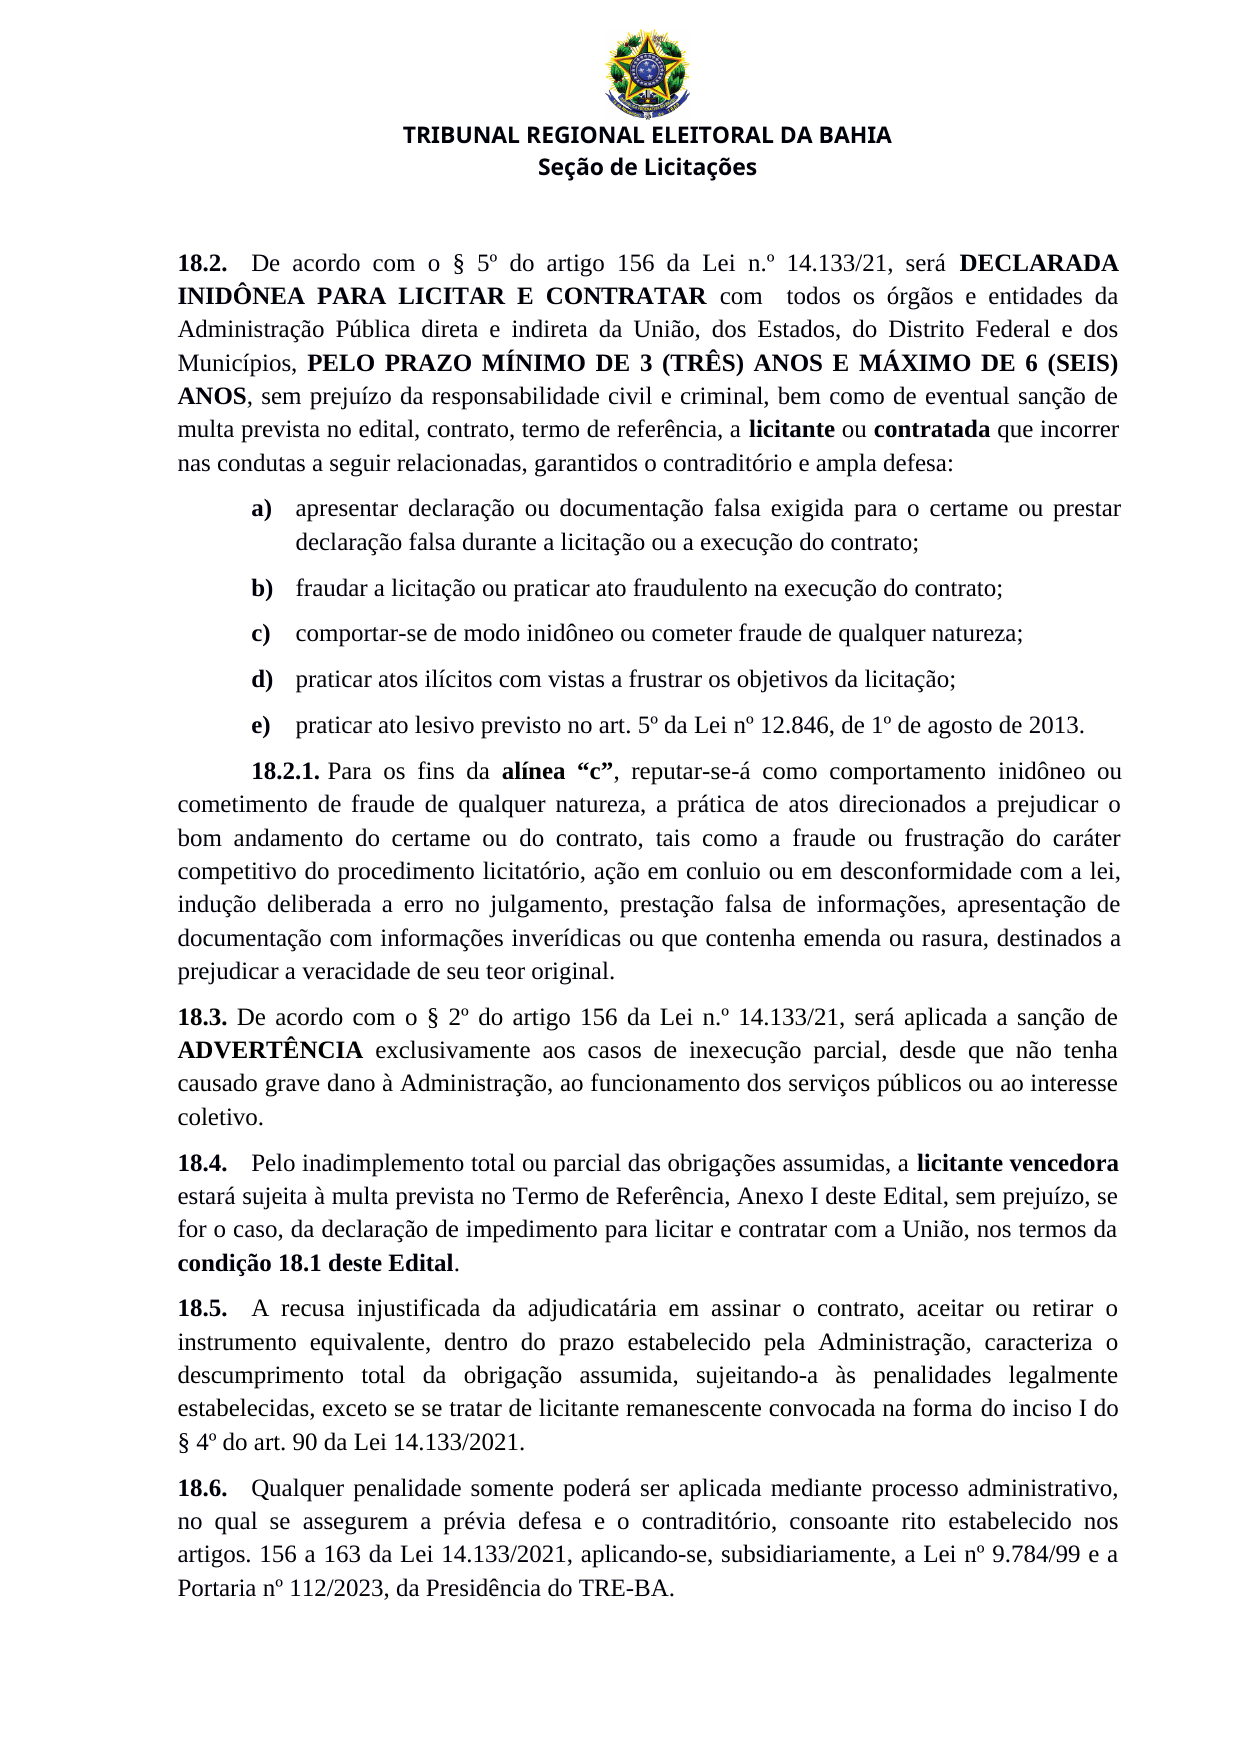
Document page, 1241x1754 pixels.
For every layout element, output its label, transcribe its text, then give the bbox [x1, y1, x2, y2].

list praticar ato lesivo previsto no art. 5º da Lei nº 12.846, de 1º de agosto de 2013. [251, 707, 1122, 740]
text 18.3. De acordo com o § 2º do artigo 156 da Lei n.º 14.133/21, será aplicada a sanção de ADVERTÊNCIA exclusivamente aos casos de inexecução parcial, desde que não tenha causado grave dano à Administração, ao funcionamento dos serviços públicos ou ao interesse coletivo. [177, 998, 1119, 1132]
list fraudar a licitação ou praticar ato fraudulento na execução do contrato; [251, 569, 1122, 603]
text 18.2. De acordo com o § 5º do artigo 156 da Lei n.º 14.133/21, será DECLARADA INIDÔNEA PARA LICITAR E CONTRATAR com todos os órgãos e entidades da Administração Pública direta e indireta da União, dos Estados, do Distrito Federal e dos Municípios, PELO PRAZO MÍNIMO DE 3 (TRÊS) ANOS E MÁXIMO DE 6 (SEIS) ANOS, sem prejuízo da responsabilidade civil e criminal, bem como de eventual sanção de multa prevista no edital, contrato, termo de referência, a licitante ou contratada que incorrer nas condutas a seguir relacionadas, garantidos o contraditório e ampla defesa: [177, 244, 1119, 478]
text 18.6. Qualquer penalidade somente poderá ser aplicada mediante processo administrativo, no qual se assegurem a prévia defesa e o contraditório, consoante rito estabelecido nos artigos. 156 a 163 da Lei 14.133/2021, aplicando-se, subsidiariamente, a Lei nº 9.784/99 e a Portaria nº 112/2023, da Presidência do TRE-BA. [177, 1469, 1119, 1603]
text 18.5. A recusa injustificada da adjudicatária em assinar o contrato, aceitar ou retirar o instrumento equivalente, dentro do prazo estabelecido pela Administração, caracteriza o descumprimento total da obrigação assumida, sujeitando-a às penalidades legalmente estabelecidas, exceto se se tratar de licitante remanescente convocada na forma do inciso I do § 4º do art. 90 da Lei 14.133/2021. [177, 1290, 1119, 1327]
list praticar atos ilícitos com vistas a frustrar os objetivos da licitação; [251, 661, 1122, 694]
list 18.2.1. Para os fins da alínea “c”, reputar-se-á como comportamento inidôneo ou cometimento de fraude de qualquer natureza, a prática de atos direcionados a prejudicar o bom andamento do certame ou do contrato, tais como a fraude ou frustração do caráter competitivo do procedimento licitatório, ação em conluio ou em desconformidade com a lei, indução deliberada a erro no julgamento, prestação falsa de informações, apresentação de documentação com informações inverídicas ou que contenha emenda ou rasura, destinados a prejudicar a veracidade de seu teor original. [177, 753, 1122, 986]
text 18.5. A recusa injustificada da adjudicatária em assinar o contrato, aceitar ou retirar o instrumento equivalente, dentro do prazo estabelecido pela Administração, caracteriza o descumprimento total da obrigação assumida, sujeitando-a às penalidades legalmente estabelecidas, exceto se se tratar de licitante remanescente convocada na forma do inciso I do § 4º do art. 90 da Lei 14.133/2021. [177, 1389, 1119, 1457]
list comportar-se de modo inidôneo ou cometer fraude de qualquer natureza; [251, 615, 1122, 648]
list apresentar declaração ou documentação falsa exigida para o certame ou prestar declaração falsa durante a licitação ou a execução do contrato; [251, 490, 1122, 557]
text 18.4. Pelo inadimplemento total ou parcial das obrigações assumidas, a licitante vencedora estará sujeita à multa prevista no Termo de Referência, Anexo I deste Edital, sem prejuízo, se for o caso, da declaração de impedimento para licitar e contratar com a União, nos termos da condição 18.1 deste Edital. [177, 1144, 1119, 1278]
